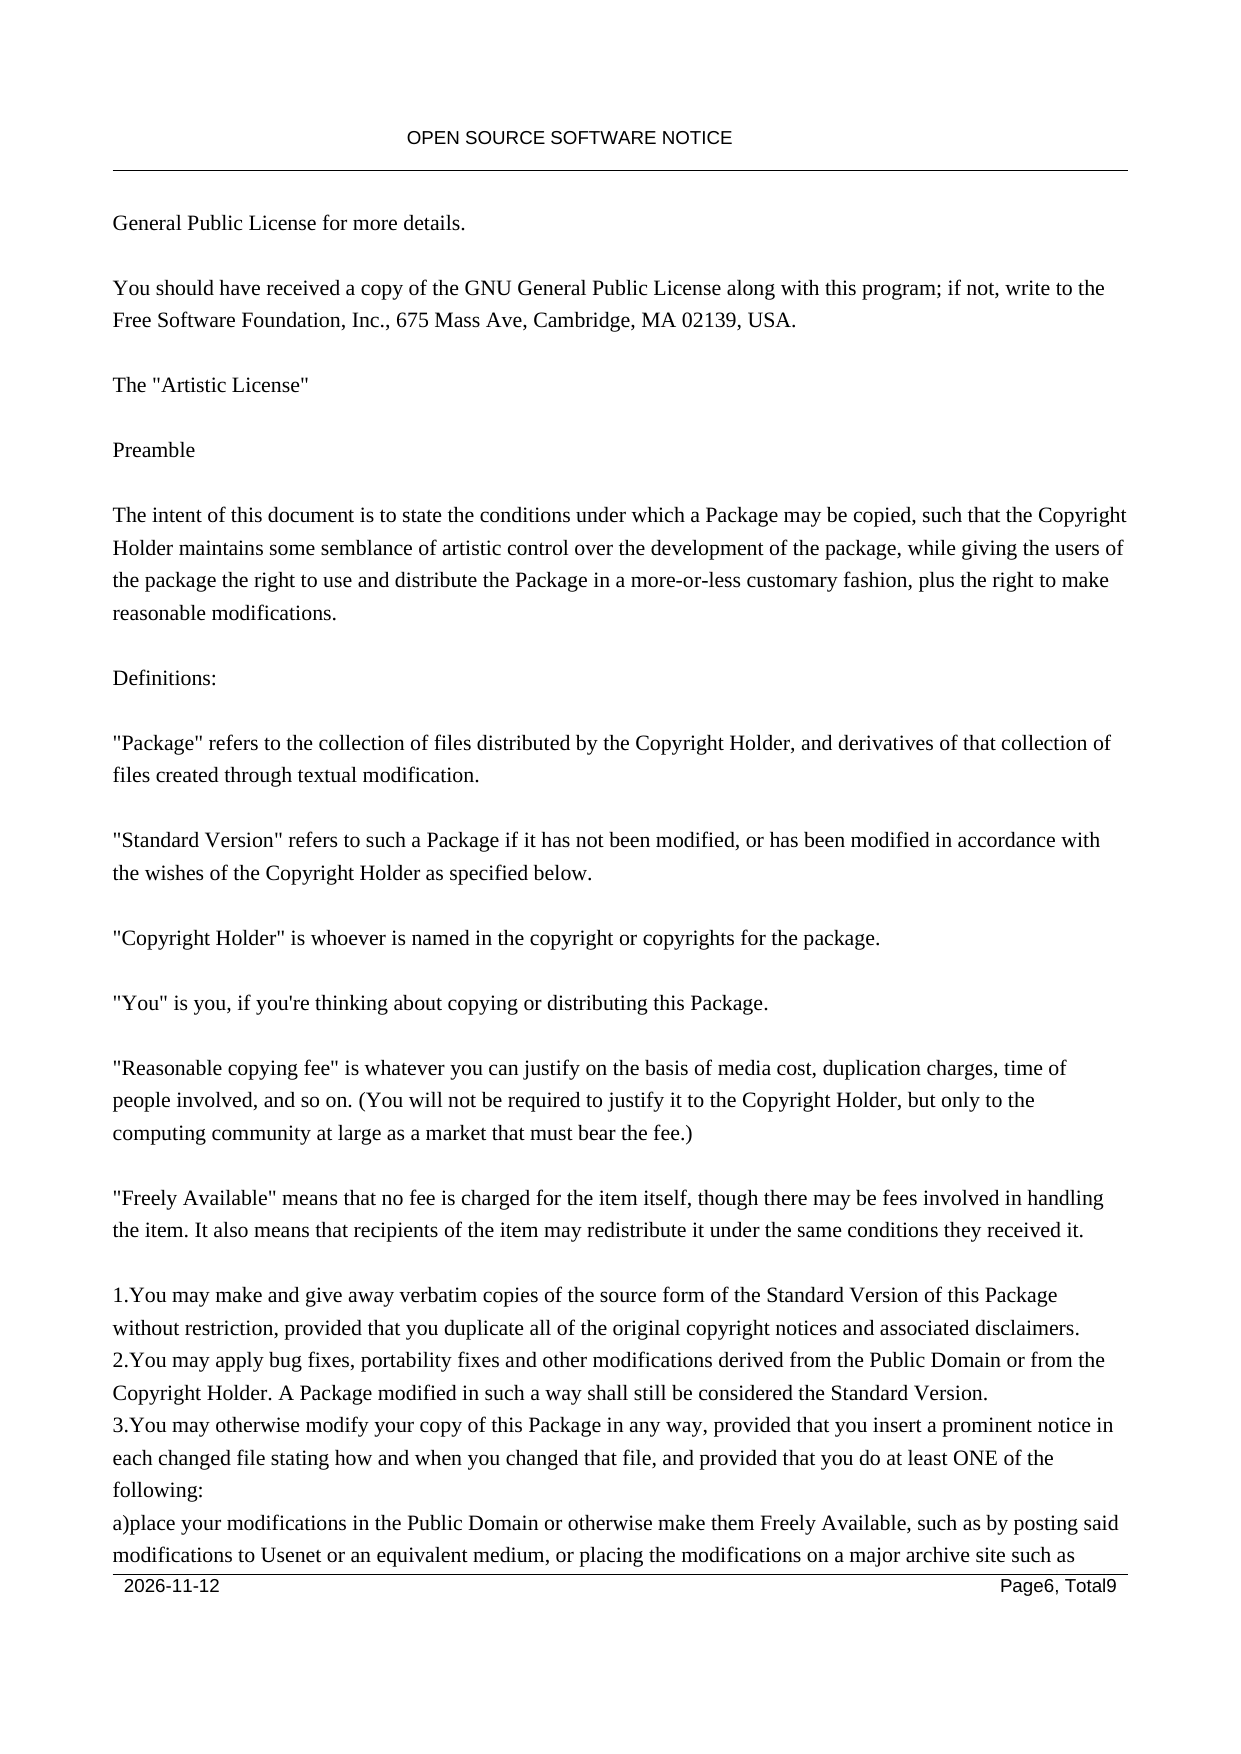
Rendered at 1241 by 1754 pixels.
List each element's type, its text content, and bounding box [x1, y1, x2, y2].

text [112, 1506, 1128, 1571]
text Definitions: [112, 661, 1128, 694]
text "Reasonable copying fee" is whatever you can justify on the basis of media cost, duplication charges, time of people involved, and so on. (You will not be required to justify it to the Copyright Holder, but only to the computing community at large as a market that must bear the fee.) [112, 1051, 1128, 1149]
text 1.You may make and give away verbatim copies of the source form of the Standard Version of this Package without restriction, provided that you duplicate all of the original copyright notices and associated disclaimers. [112, 1279, 1128, 1344]
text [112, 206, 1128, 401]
text "You" is you, if you're thinking about copying or distributing this Package. [112, 986, 1128, 1019]
text Preamble [112, 434, 1128, 466]
text 2.You may apply bug fixes, portability fixes and other modifications derived from the Public Domain or from the Copyright Holder. A Package modified in such a way shall still be considered the Standard Version. [112, 1344, 1128, 1409]
text "Standard Version" refers to such a Package if it has not been modified, or has been modified in accordance with the wishes of the Copyright Holder as specified below. [112, 824, 1128, 889]
text "Package" refers to the collection of files distributed by the Copyright Holder, and derivatives of that collection of files created through textual modification. [112, 726, 1128, 791]
text 3.You may otherwise modify your copy of this Package in any way, provided that you insert a prominent notice in each changed file stating how and when you changed that file, and provided that you do at least ONE of the following: [112, 1409, 1128, 1506]
text The intent of this document is to state the conditions under which a Package may be copied, such that the Copyright Holder maintains some semblance of artistic control over the development of the package, while giving the users of the package the right to use and distribute the Package in a more-or-less customary fashion, plus the right to make reasonable modifications. [112, 499, 1128, 629]
text "Freely Available" means that no fee is charged for the item itself, though there may be fees involved in handling the item. It also means that recipients of the item may redistribute it under the same conditions they received it. [112, 1181, 1128, 1246]
text "Copyright Holder" is whoever is named in the copyright or copyrights for the package. [112, 921, 1128, 954]
